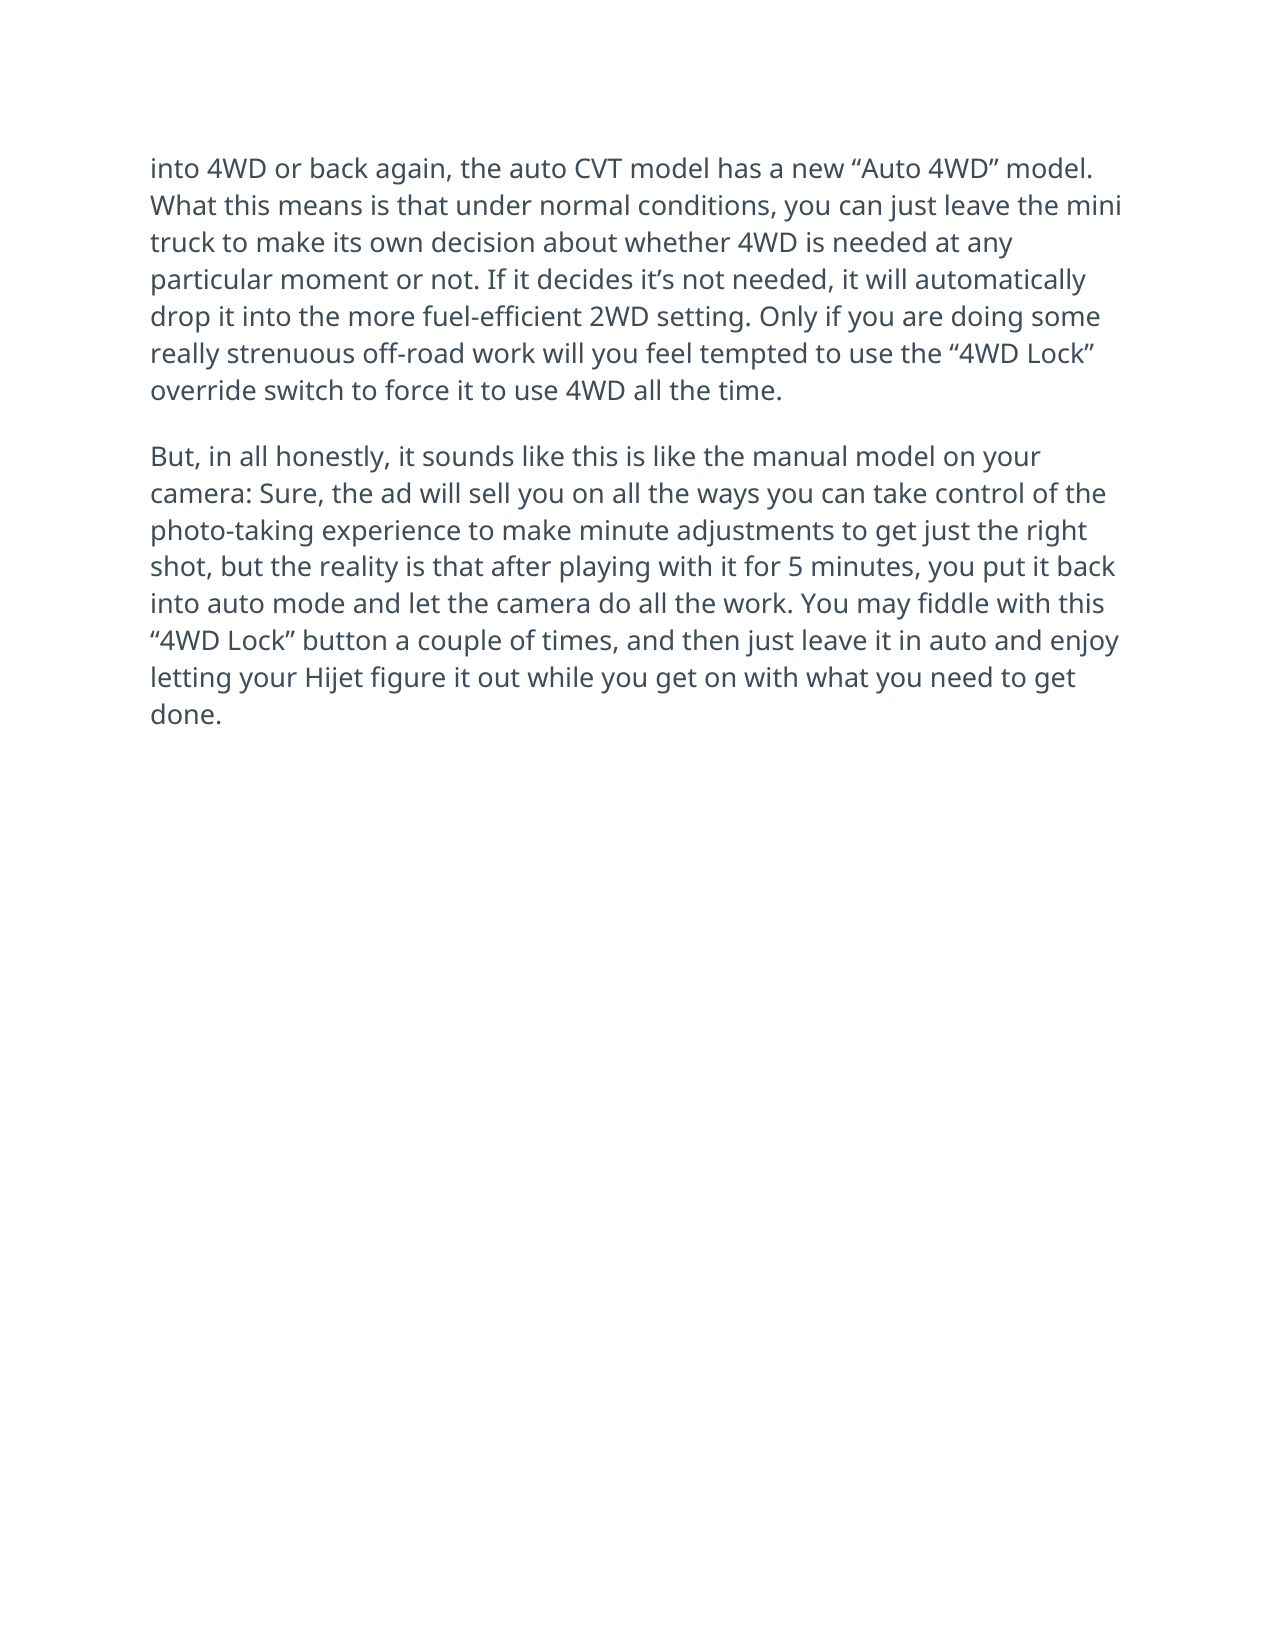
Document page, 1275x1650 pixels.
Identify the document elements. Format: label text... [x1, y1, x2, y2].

text But, in all honestly, it sounds like this is like the manual model on your camera: Sure, the ad will sell you on all the ways you can take control of the photo-taking experience to make minute adjustments to get just the right shot, but the reality is that after playing with it for 5 minutes, you put it back into auto mode and let the camera do all the work. You may fiddle with this “4WD Lock” button a couple of times, and then just leave it in auto and enjoy letting your Hijet figure it out while you get on with what you need to get done. [150, 437, 1125, 732]
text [150, 150, 1125, 408]
